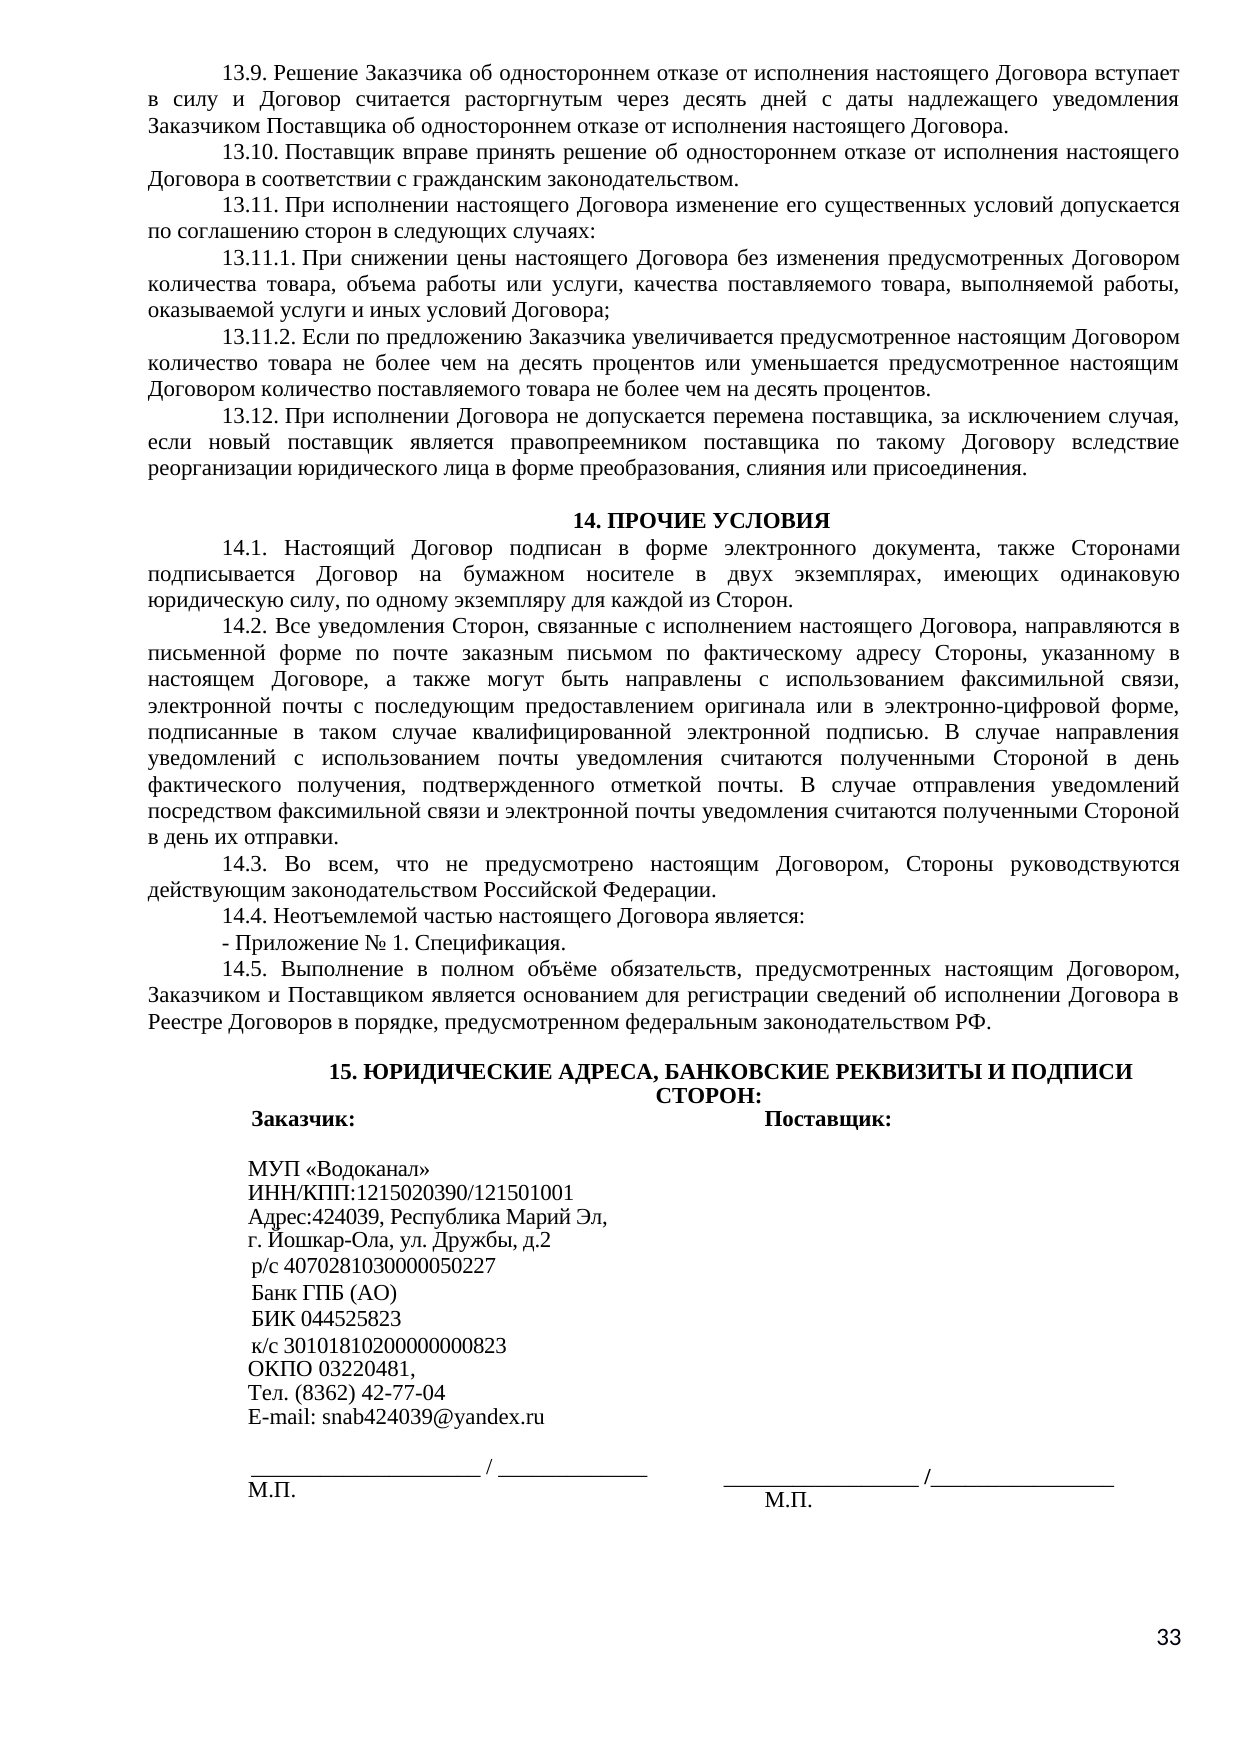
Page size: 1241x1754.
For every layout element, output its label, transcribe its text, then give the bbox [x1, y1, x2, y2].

table_header Поставщик: _________________ /________________ М.П. [709, 1108, 1207, 1559]
text 14.5. Выполнение в полном объёме обязательств, предусмотренных настоящим Договором, Заказчиком и Поставщиком является основанием для регистрации сведений об исполнении Договора в Реестре Договоров в порядке, предусмотренном федеральным законодательством РФ. [148, 955, 1181, 1034]
table_header Заказчик: МУП «Водоканал» ИНН/КПП:1215020390/121501001 Адрес:424039, Республика Марий Эл, г. Йошкар-Ола, ул. Дружбы, д.2 р/с 4070281030000050227 Банк ГПБ (АО) БИК 044525823 к/с 30101810200000000823 ОКПО 03220481, Тел. (8362) 42-77-04 E-mail: snab424039@yandex.ru ____________________ / _____________ М.П. [192, 1108, 709, 1559]
text 13.11. При исполнении настоящего Договора изменение его существенных условий допускается по соглашению сторон в следующих случаях: [148, 191, 1181, 244]
text 13.12. При исполнении Договора не допускается перемена поставщика, за исключением случая, если новый поставщик является правопреемником поставщика по такому Договору вследствие реорганизации юридического лица в форме преобразования, слияния или присоединения. [148, 402, 1181, 481]
text 13.9. Решение Заказчика об одностороннем отказе от исполнения настоящего Договора вступает в силу и Договор считается расторгнутым через десять дней с даты надлежащего уведомления Заказчиком Поставщика об одностороннем отказе от исполнения настоящего Договора. [148, 59, 1181, 138]
text 14. ПРОЧИЕ УСЛОВИЯ [148, 507, 1181, 533]
text 14.4. Неотъемлемой частью настоящего Договора является: [148, 902, 1181, 929]
text 13.11.1. При снижении цены настоящего Договора без изменения предусмотренных Договором количества товара, объема работы или услуги, качества поставляемого товара, выполняемой работы, оказываемой услуги и иных условий Договора; [148, 244, 1181, 323]
text 13.11.2. Если по предложению Заказчика увеличивается предусмотренное настоящим Договором количество товара не более чем на десять процентов или уменьшается предусмотренное настоящим Договором количество поставляемого товара не более чем на десять процентов. [148, 323, 1181, 402]
text 14.3. Во всем, что не предусмотрено настоящим Договором, Стороны руководствуются действующим законодательством Российской Федерации. [148, 850, 1181, 902]
text 13.10. Поставщик вправе принять решение об одностороннем отказе от исполнения настоящего Договора в соответствии с гражданским законодательством. [148, 138, 1181, 191]
text 14.1. Настоящий Договор подписан в форме электронного документа, также Сторонами подписывается Договор на бумажном носителе в двух экземплярах, имеющих одинаковую юридическую силу, по одному экземпляру для каждой из Сторон. [148, 533, 1181, 613]
text 14.2. Все уведомления Сторон, связанные с исполнением настоящего Договора, направляются в письменной форме по почте заказным письмом по фактическому адресу Стороны, указанному в настоящем Договоре, а также могут быть направлены с использованием факсимильной связи, электронной почты с последующим предоставлением оригинала или в электронно-цифровой форме, подписанные в таком случае квалифицированной электронной подписью. В случае направления уведомлений с использованием почты уведомления считаются полученными Стороной в день фактического получения, подтвержденного отметкой почты. В случае отправления уведомлений посредством факсимильной связи и электронной почты уведомления считаются полученными Стороной в день их отправки. [148, 613, 1181, 850]
text - Приложение № 1. Спецификация. [148, 929, 1181, 955]
text 15. ЮРИДИЧЕСКИЕ АДРЕСА, БАНКОВСКИЕ РЕКВИЗИТЫ И ПОДПИСИ СТОРОН: [236, 1061, 1181, 1108]
